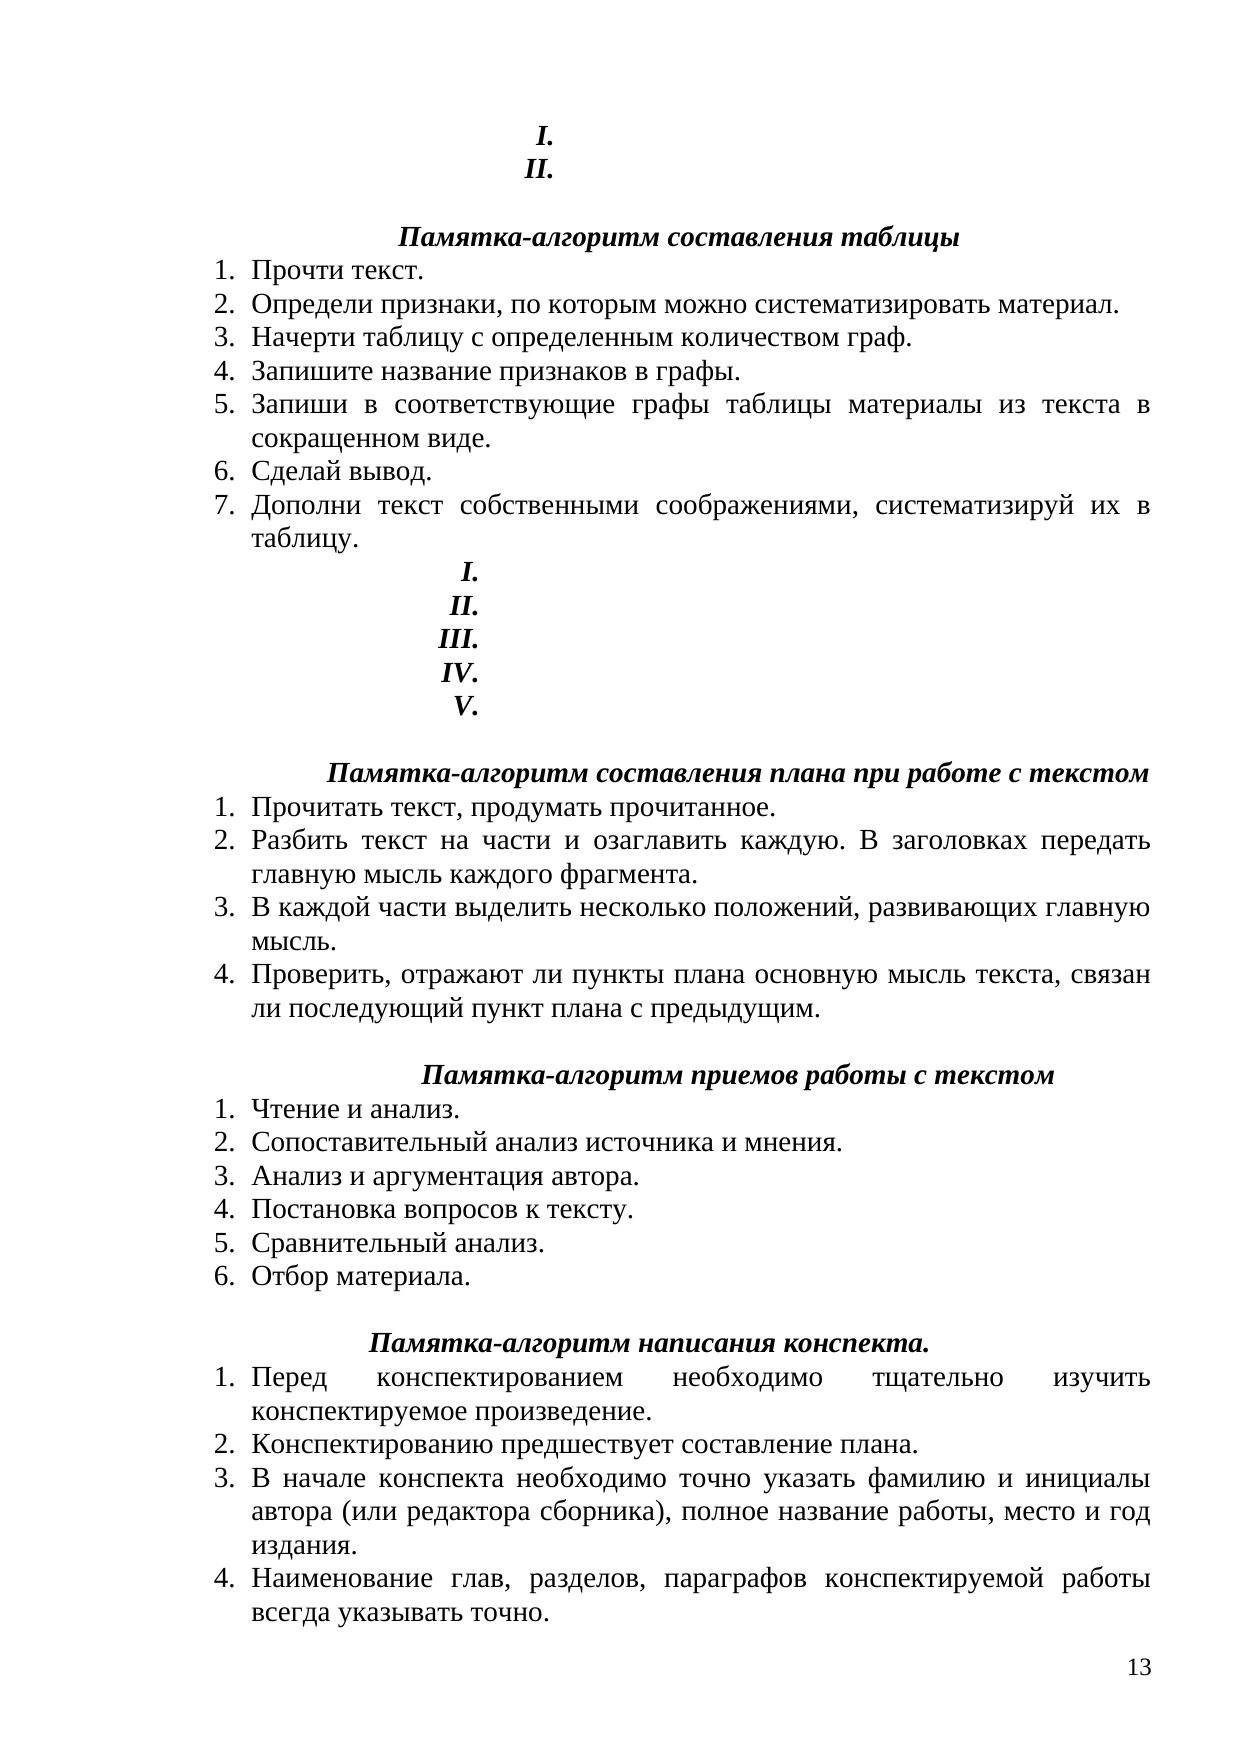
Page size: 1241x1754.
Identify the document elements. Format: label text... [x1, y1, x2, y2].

list Отбор материала. [213, 1258, 1152, 1292]
list Разбить текст на части и озаглавить каждую. В заголовках передать главную мысль каждого фрагмента. [213, 822, 1152, 889]
text Памятка-алгоритм приемов работы с текстом [281, 1057, 1152, 1091]
list Запишите название признаков в графы. [213, 353, 1152, 386]
text Памятка-алгоритм составления таблицы [207, 219, 1152, 252]
list Анализ и аргументация автора. [213, 1158, 1152, 1191]
list Прочитать текст, продумать прочитанное. [213, 789, 1152, 822]
list В начале конспекта необходимо точно указать фамилию и инициалы автора (или редактора сборника), полное название работы, место и год издания. [213, 1460, 1152, 1560]
list Проверить, отражают ли пункты плана основную мысль текста, связан ли последующий пункт плана с предыдущим. [213, 957, 1152, 1024]
list Чтение и анализ. [213, 1091, 1152, 1124]
list Прочти текст. [213, 252, 1152, 286]
list Сделай вывод. [213, 453, 1152, 487]
list Дополни текст собственными соображениями, систематизируй их в таблицу. [213, 487, 1152, 554]
list Наименование глав, разделов, параграфов конспектируемой работы всегда указывать точно. [213, 1560, 1152, 1627]
list Запиши в соответствующие графы таблицы материалы из текста в сокращенном виде. [213, 386, 1152, 453]
list Определи признаки, по которым можно систематизировать материал. [213, 286, 1152, 319]
list В каждой части выделить несколько положений, развивающих главную мысль. [213, 889, 1152, 957]
text Памятка-алгоритм написания конспекта. [148, 1326, 1152, 1359]
text Памятка-алгоритм составления плана при работе с текстом [266, 755, 1152, 789]
list Сопоставительный анализ источника и мнения. [213, 1124, 1152, 1158]
list Перед конспектированием необходимо тщательно изучить конспектируемое произведение. [213, 1359, 1152, 1426]
list Начерти таблицу с определенным количеством граф. [213, 319, 1152, 353]
list Конспектированию предшествует составление плана. [213, 1426, 1152, 1460]
list Постановка вопросов к тексту. [213, 1191, 1152, 1225]
list Сравнительный анализ. [213, 1225, 1152, 1258]
